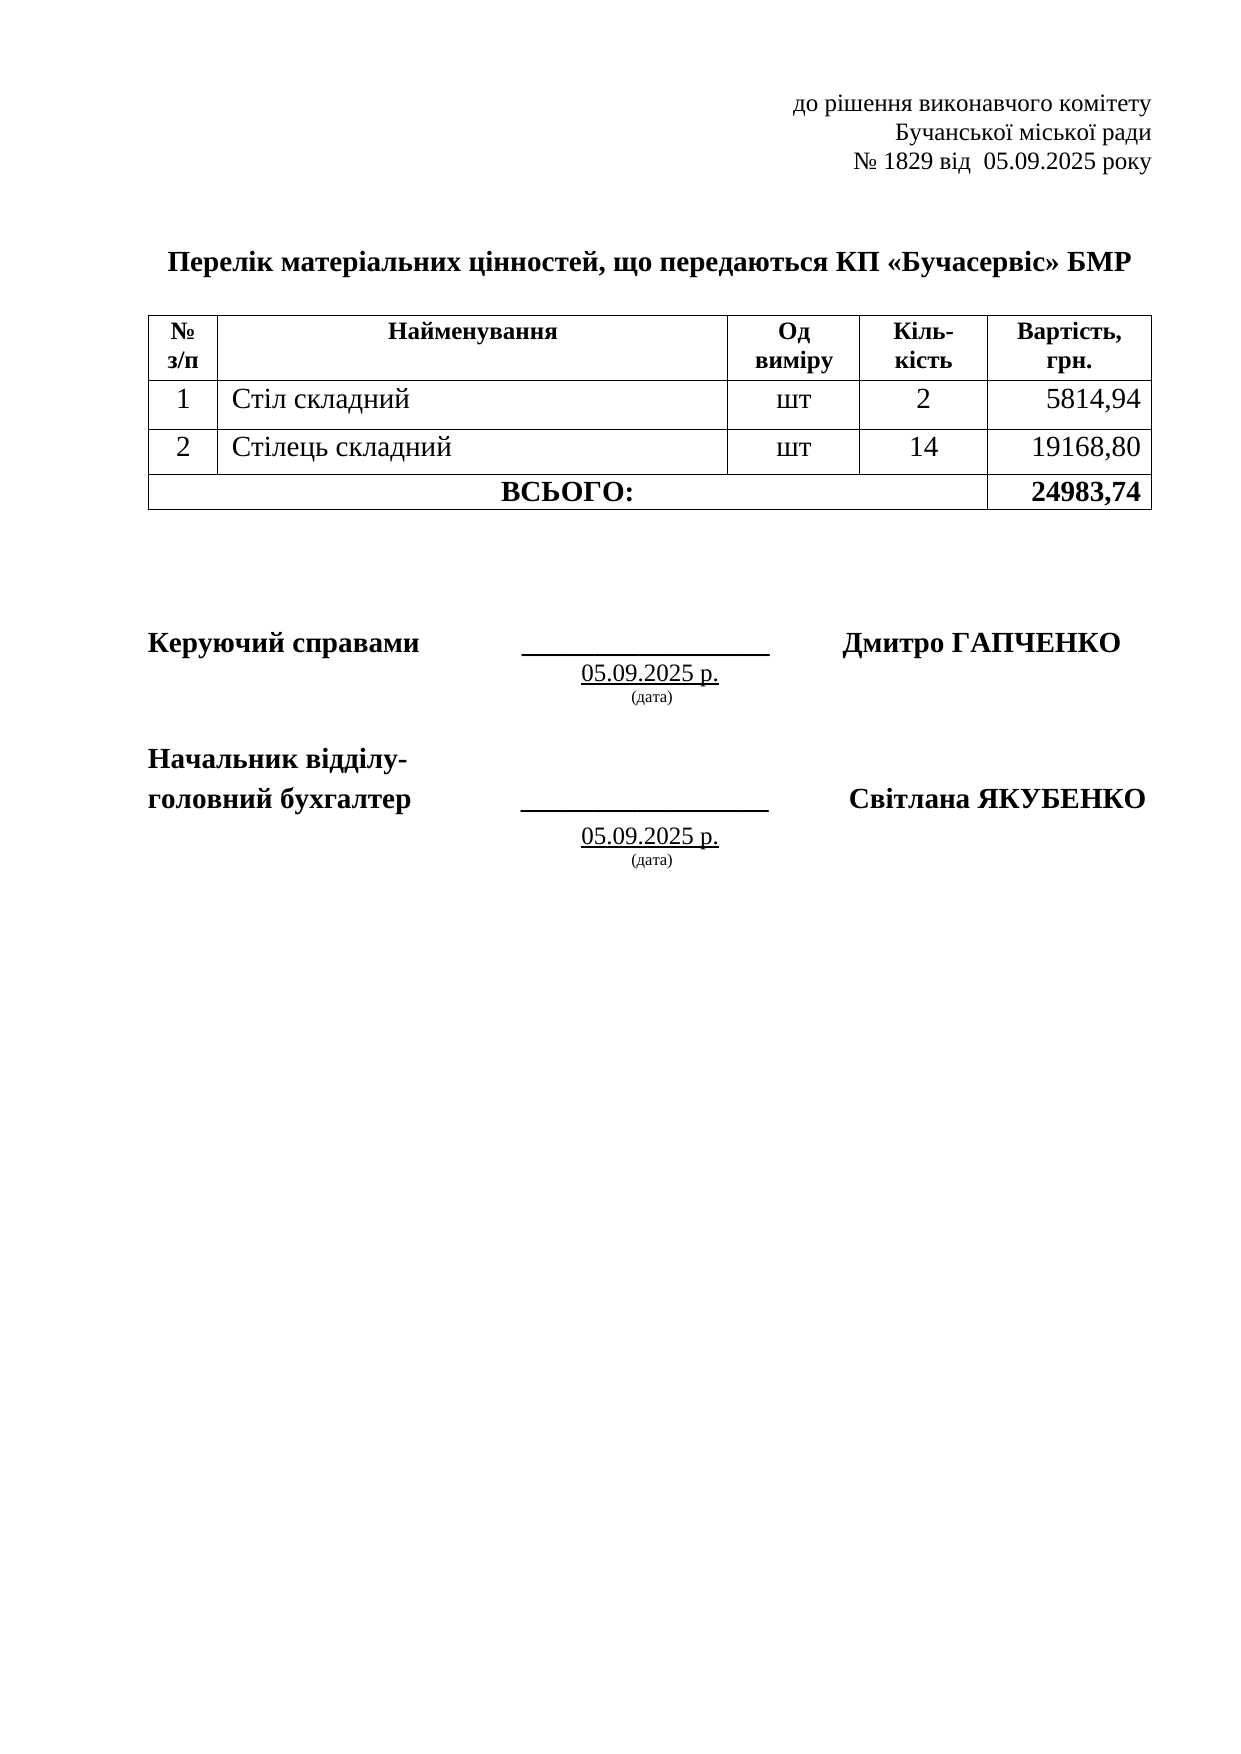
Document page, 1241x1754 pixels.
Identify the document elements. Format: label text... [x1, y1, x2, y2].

table_cell 14 [860, 430, 987, 473]
text до рішення виконавчого комітету [148, 88, 1152, 117]
table_cell 24983,74 [988, 475, 1151, 509]
text (дата) [148, 687, 1152, 706]
table_cell 2 [860, 381, 987, 428]
text Керуючий справами _________________ Дмитро ГАПЧЕНКО [148, 625, 1152, 658]
text 05.09.2025 р. [148, 821, 1152, 850]
table_header Кіль-кість [860, 316, 987, 380]
text Бучанської міської ради [148, 117, 1152, 146]
table_cell шт [728, 381, 859, 428]
text 05.09.2025 р. [148, 658, 1152, 687]
table_cell 5814,94 [988, 381, 1151, 428]
table_header № з/п [149, 316, 217, 380]
text № 1829 від 05.09.2025 року [148, 146, 1152, 175]
table_header Вартість, грн. [988, 316, 1151, 380]
text Перелік матеріальних цінностей, що передаються КП «Бучасервіс» БМР [148, 244, 1152, 277]
table_header Од виміру [728, 316, 859, 380]
table_cell шт [728, 430, 859, 473]
table_cell Стіл складний [218, 381, 727, 428]
table_cell 19168,80 [988, 430, 1151, 473]
text Начальник відділу- [148, 741, 1152, 774]
table_cell 2 [149, 430, 217, 473]
table_header Найменування [218, 316, 727, 380]
table_cell 1 [149, 381, 217, 428]
table_cell ВСЬОГО: [149, 475, 987, 509]
table_cell Стілець складний [218, 430, 727, 473]
text (дата) [148, 850, 1152, 869]
text головний бухгалтер _________________ Світлана ЯКУБЕНКО [148, 781, 1152, 814]
